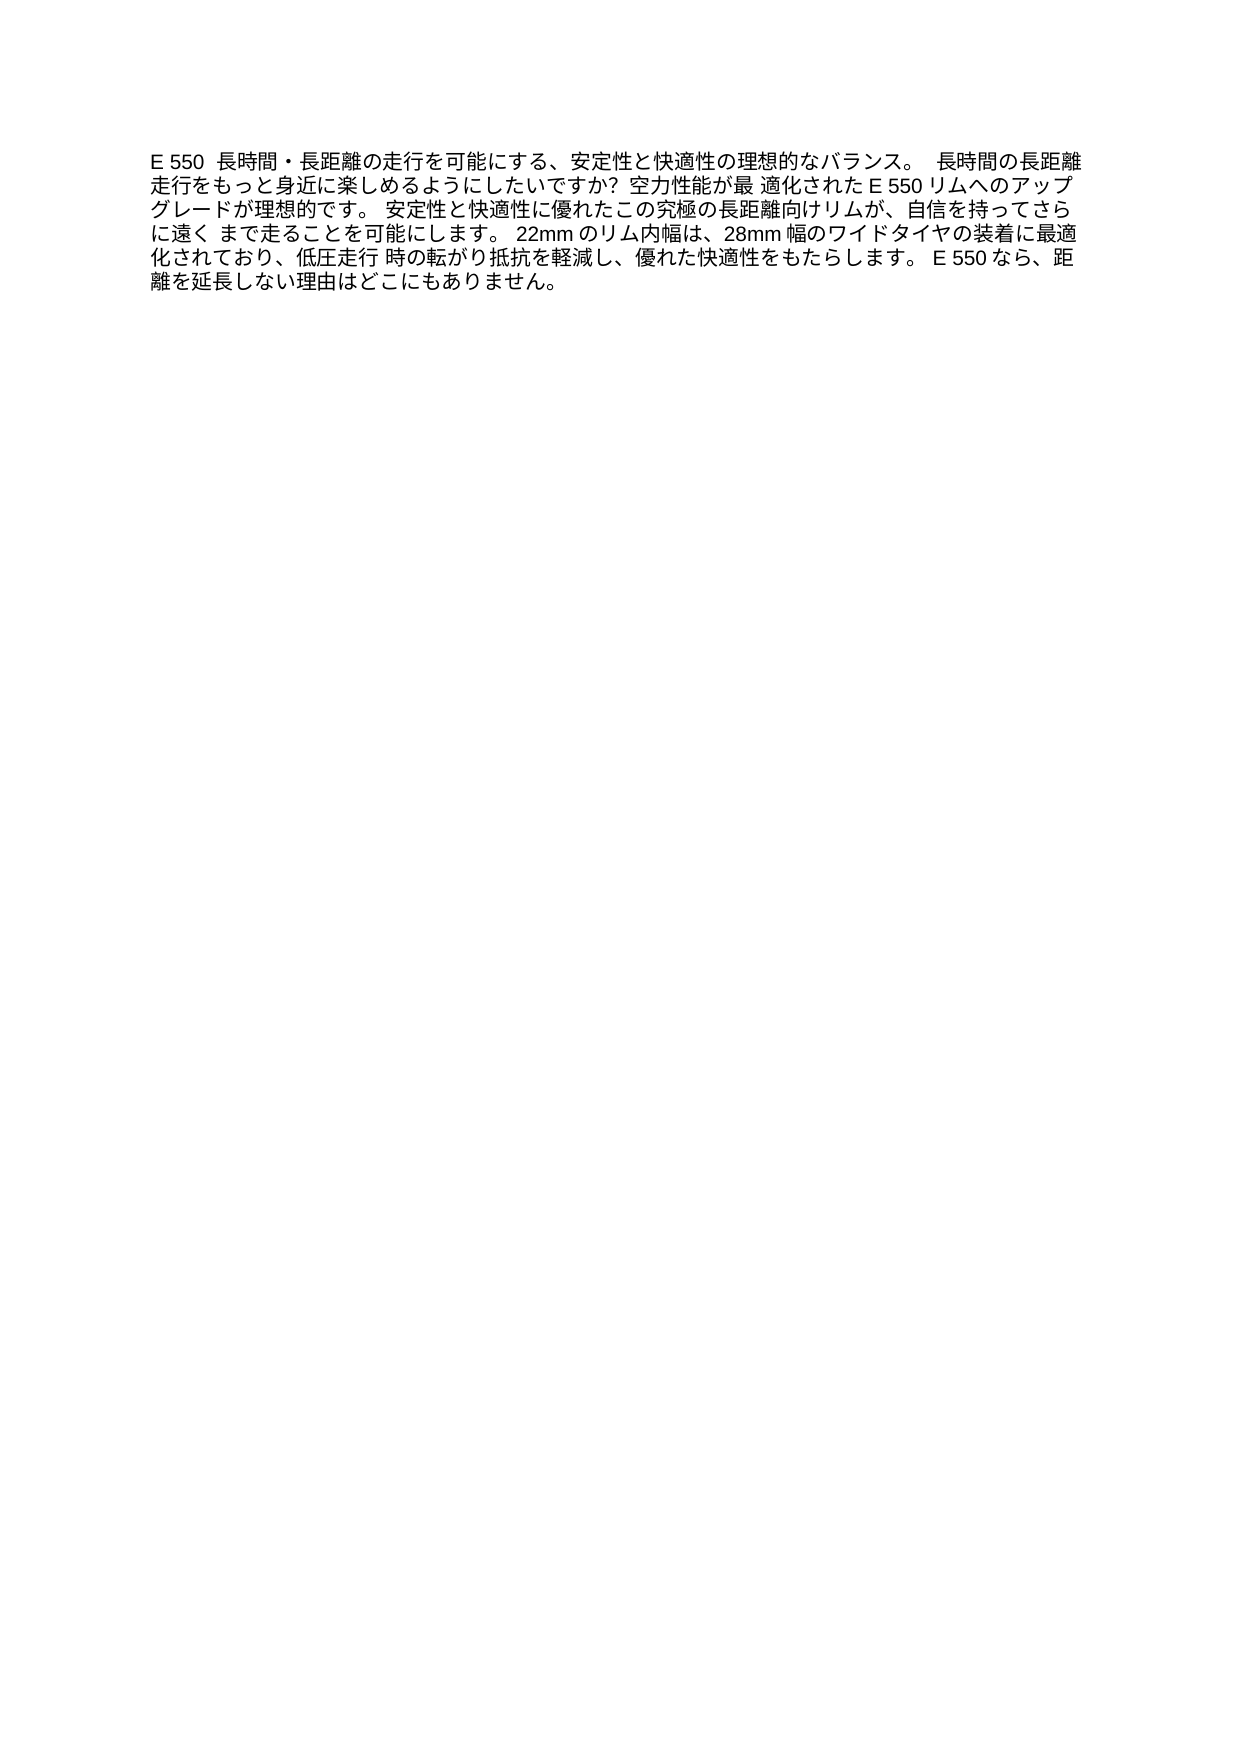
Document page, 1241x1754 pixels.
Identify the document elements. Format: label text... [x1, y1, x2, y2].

text E 550 長時間・長距離の走行を可能にする、安定性と快適性の理想的なバランス。 長時間の長距離走行をもっと身近に楽しめるようにしたいですか？空力性能が最 適化されたE 550リムへのアップグレードが理想的です。 安定性と快適性に優れたこの究極の長距離向けリムが、自信を持ってさらに遠く まで走ることを可能にします。 22mmのリム内幅は、28mm幅のワイドタイヤの装着に最適化されており、低圧走行 時の転がり抵抗を軽減し、優れた快適性をもたらします。 E 550なら、距離を延長しない理由はどこにもありません。 [150, 150, 1090, 294]
